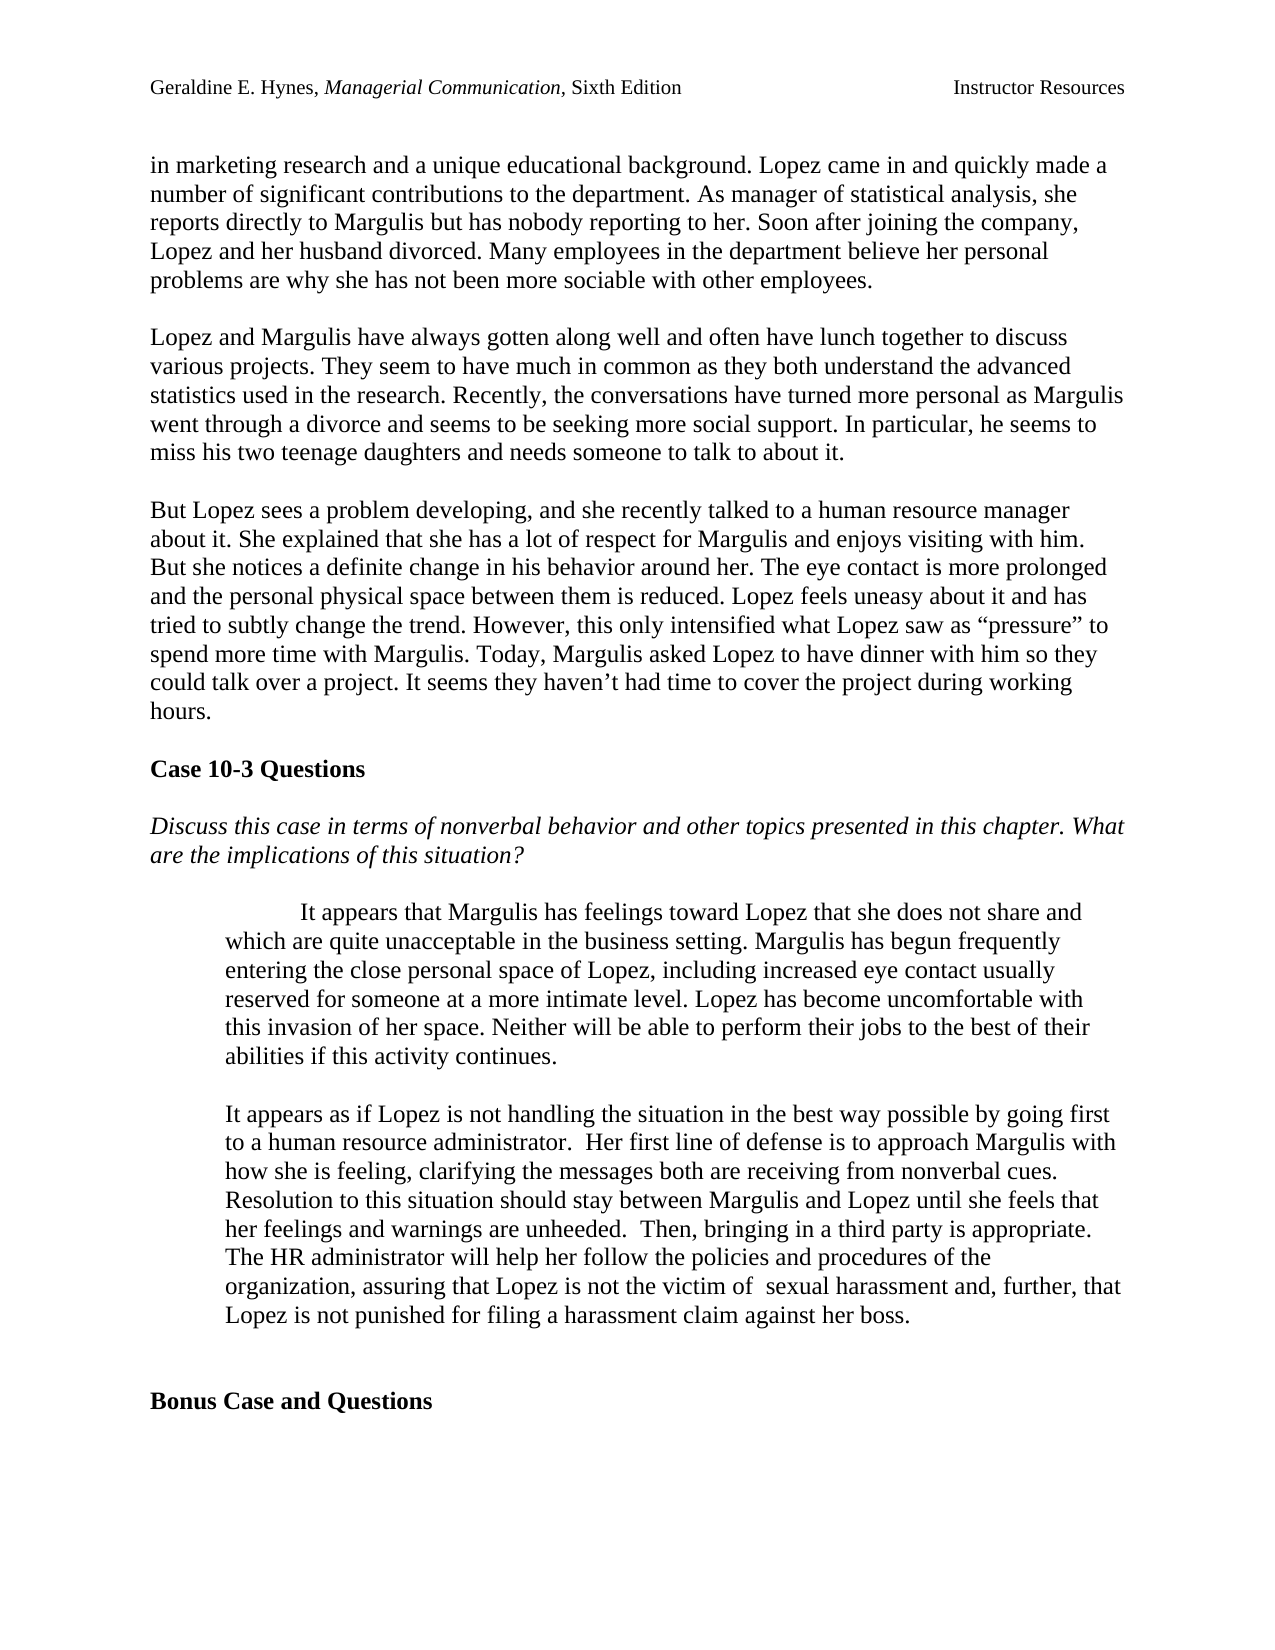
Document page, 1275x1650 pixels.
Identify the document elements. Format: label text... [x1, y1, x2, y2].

text Lopez and Margulis have always gotten along well and often have lunch together to discuss various projects. They seem to have much in common as they both understand the advanced statistics used in the research. Recently, the conversations have turned more personal as Margulis went through a divorce and seems to be seeking more social support. In particular, he seems to miss his two teenage daughters and needs someone to talk to about it. [150, 322, 1125, 466]
text It appears that Margulis has feelings toward Lopez that she does not share and which are quite unacceptable in the business setting. Margulis has begun frequently entering the close personal space of Lopez, including increased eye contact usually reserved for someone at a more intimate level. Lopez has become uncomfortable with this invasion of her space. Neither will be able to perform their jobs to the best of their abilities if this activity continues. [225, 897, 1125, 1070]
text Case 10-3 Questions [150, 754, 1125, 782]
text But Lopez sees a problem developing, and she recently talked to a human resource manager about it. She explained that she has a lot of respect for Margulis and enjoys visiting with him. But she notices a definite change in his behavior around her. The eye contact is more prolonged and the personal physical space between them is reduced. Lopez feels uneasy about it and has tried to subtly change the trend. However, this only intensified what Lopez saw as “pressure” to spend more time with Margulis. Today, Margulis asked Lopez to have dinner with him so they could talk over a project. It seems they haven’t had time to cover the project during working hours. [150, 495, 1125, 725]
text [150, 150, 1125, 294]
text Discuss this case in terms of nonverbal behavior and other topics presented in this chapter. What are the implications of this situation? [150, 811, 1125, 869]
text Bonus Case and Questions [150, 1386, 1125, 1415]
text It appears as if Lopez is not handling the situation in the best way possible by going first to a human resource administrator. Her first line of defense is to approach Margulis with how she is feeling, clarifying the messages both are receiving from nonverbal cues. Resolution to this situation should stay between Margulis and Lopez until she feels that her feelings and warnings are unheeded. Then, bringing in a third party is appropriate. The HR administrator will help her follow the policies and procedures of the organization, assuring that Lopez is not the victim of sexual harassment and, further, that Lopez is not punished for filing a harassment claim against her boss. [225, 1099, 1125, 1329]
